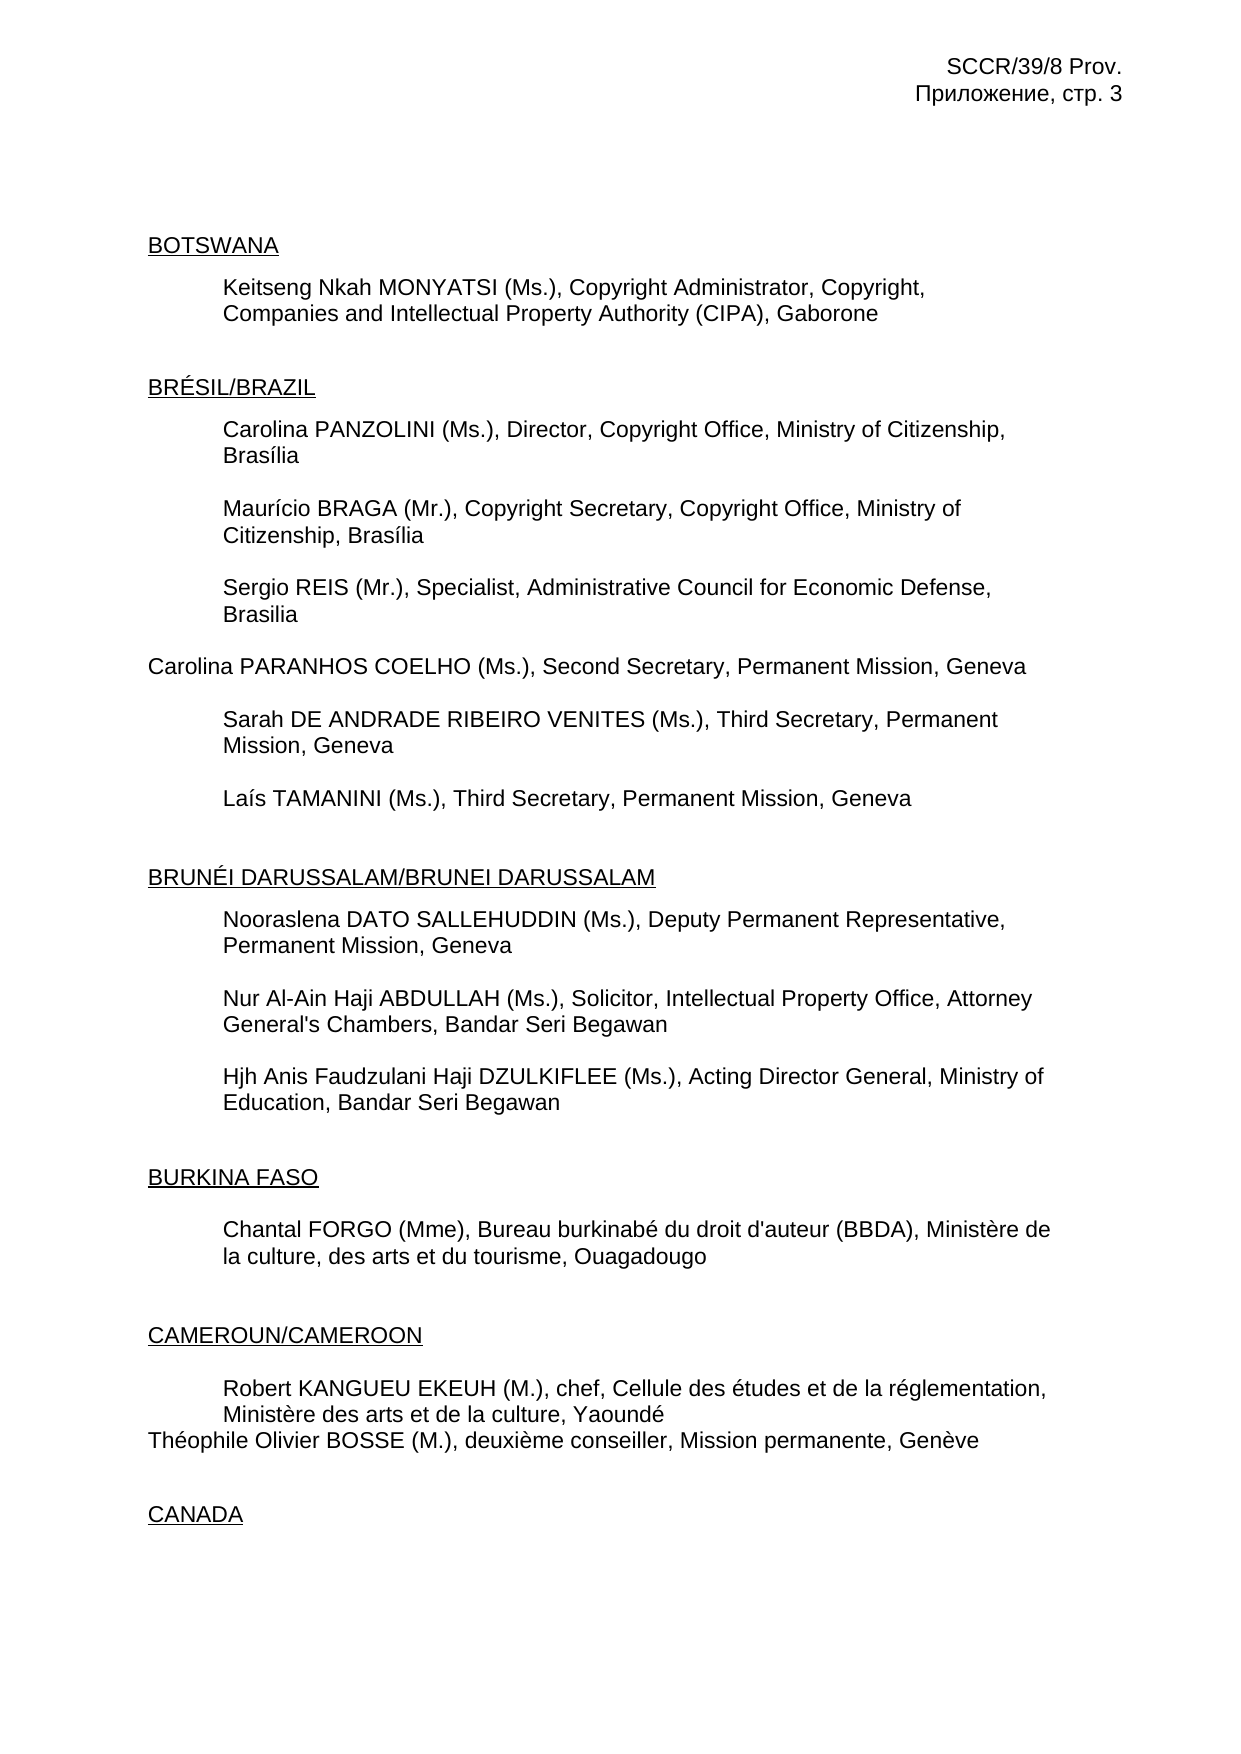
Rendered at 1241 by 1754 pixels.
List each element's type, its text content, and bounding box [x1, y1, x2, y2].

text Robert KANGUEU EKEUH (M.), chef, Cellule des études et de la réglementation, Ministère des arts et de la culture, Yaoundé [223, 1374, 1093, 1427]
text Chantal FORGO (Mme), Bureau burkinabé du droit d'auteur (BBDA), Ministère de la culture, des arts et du tourisme, Ouagadougo [223, 1216, 1061, 1269]
text Nur Al-Ain Haji ABDULLAH (Ms.), Solicitor, Intellectual Property Office, Attorney General's Chambers, Bandar Seri Begawan [223, 985, 1041, 1038]
text BURKINA FASO [148, 1164, 1122, 1190]
text Nooraslena DATO SALLEHUDDIN (Ms.), Deputy Permanent Representative, Permanent Mission, Geneva [223, 906, 1029, 959]
text CAMEROUN/CAMEROON [148, 1322, 1122, 1348]
text Keitseng Nkah MONYATSI (Ms.), Copyright Administrator, Copyright, Companies and Intellectual Property Authority (CIPA), Gaborone [223, 274, 997, 326]
text Carolina PARANHOS COELHO (Ms.), Second Secretary, Permanent Mission, Geneva [148, 653, 1122, 680]
text Théophile Olivier BOSSE (M.), deuxième conseiller, Mission permanente, Genève [148, 1427, 1122, 1453]
text Maurício BRAGA (Mr.), Copyright Secretary, Copyright Office, Ministry of Citizenship, Brasília [223, 495, 1073, 548]
text Hjh Anis Faudzulani Haji DZULKIFLEE (Ms.), Acting Director General, Ministry of Education, Bandar Seri Begawan [223, 1063, 1063, 1116]
text CANADA [148, 1501, 1122, 1528]
text BOTSWANA [148, 232, 1122, 258]
text Sarah DE ANDRADE RIBEIRO VENITES (Ms.), Third Secretary, Permanent Mission, Geneva [223, 706, 1079, 759]
text Laís TAMANINI (Ms.), Third Secretary, Permanent Mission, Geneva [223, 785, 1079, 811]
text BRUNÉI DARUSSALAM/BRUNEI DARUSSALAM [148, 864, 1122, 891]
text Carolina PANZOLINI (Ms.), Director, Copyright Office, Ministry of Citizenship, Brasília [223, 416, 1073, 469]
text Sergio REIS (Mr.), Specialist, Administrative Council for Economic Defense, Brasilia [223, 574, 1073, 627]
text BRÉSIL/BRAZIL [148, 374, 1122, 401]
